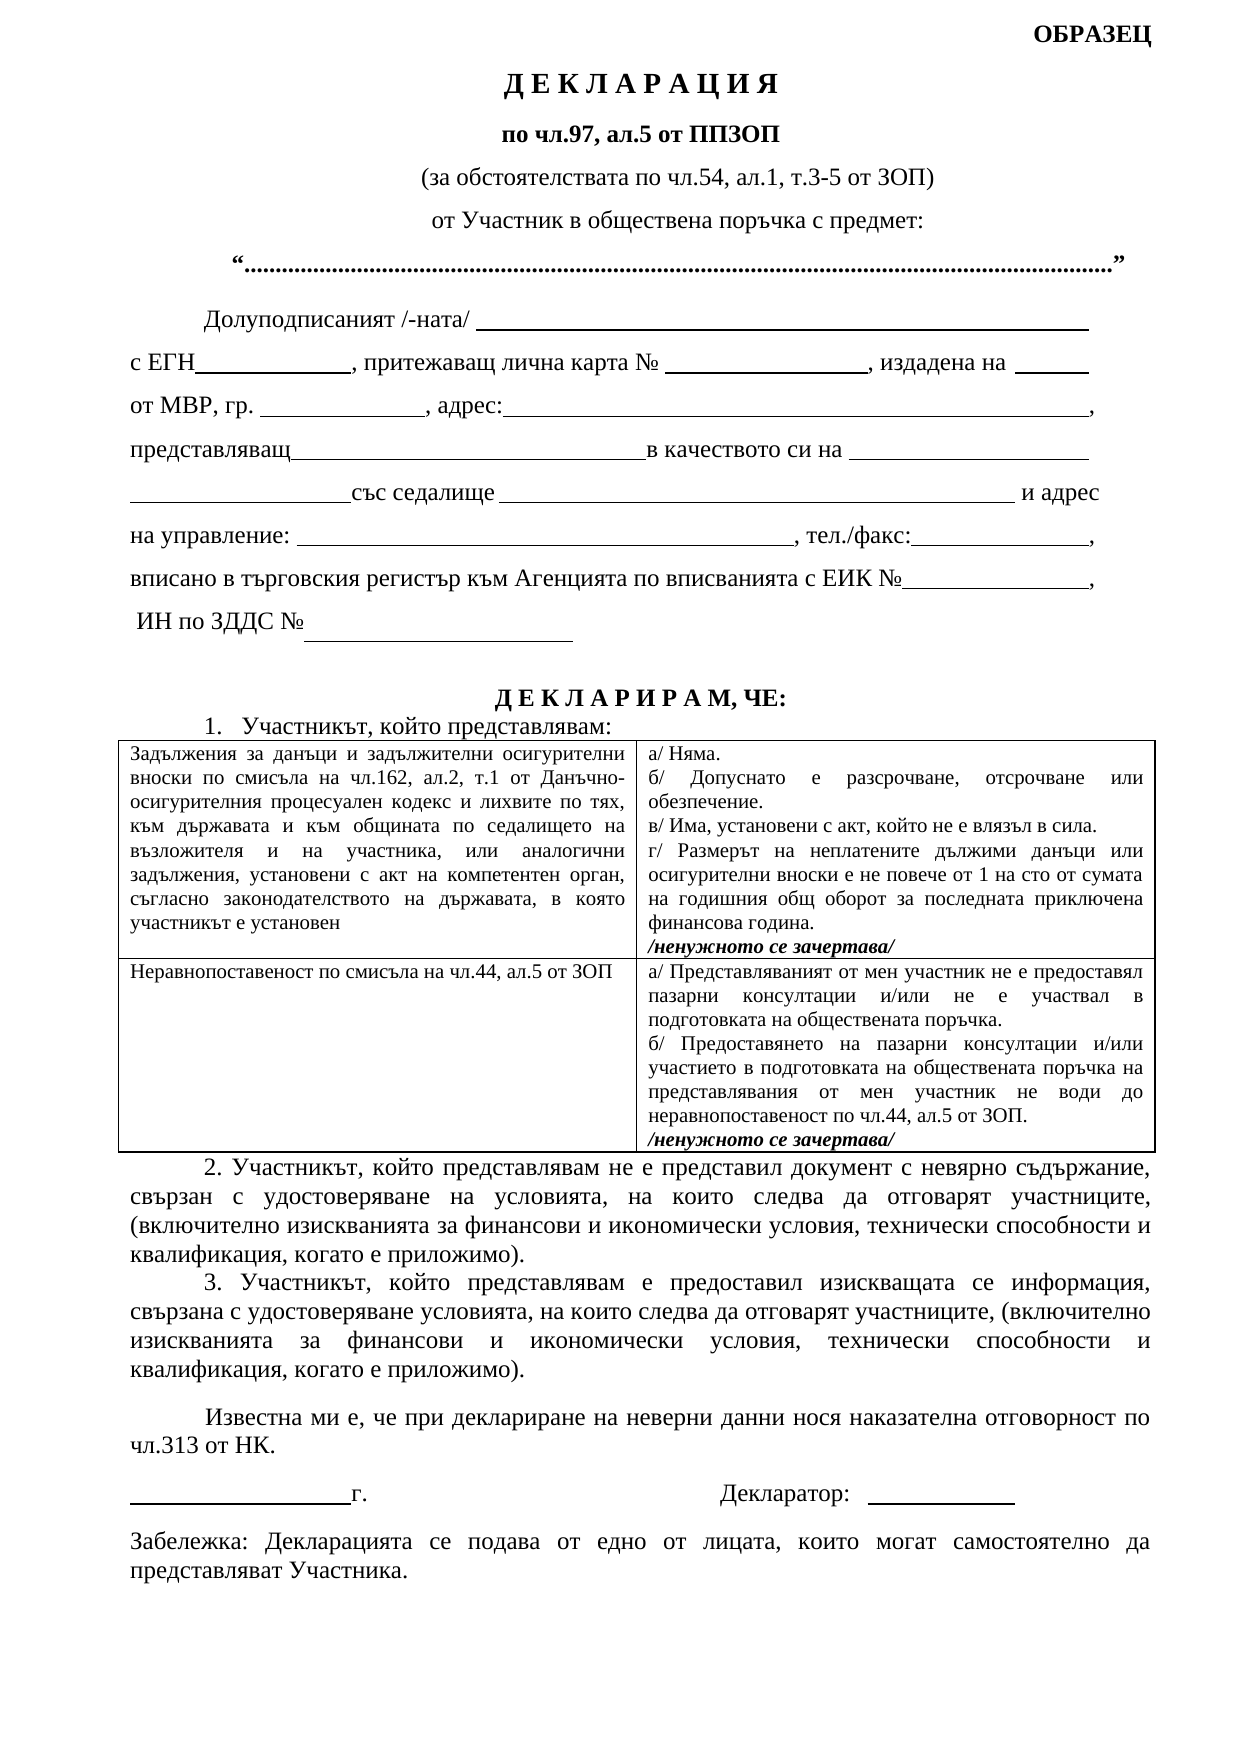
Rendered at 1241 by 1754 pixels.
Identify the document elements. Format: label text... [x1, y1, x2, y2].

text Известна ми е, че при деклариране на неверни данни нося наказателна отговорност по чл.313 от НК. [130, 1402, 1152, 1459]
text на управление: , тел./факс: , вписано в търговския регистър към Агенцията по вписванията с ЕИК № , [130, 520, 1152, 592]
list Участникът, който представлявам: [204, 711, 1152, 740]
text Забележка: Декларацията се подава от едно от лицата, които могат самостоятелно да представляват Участника. [130, 1526, 1152, 1584]
table_header а/ Няма. б/ Допуснато е разсрочване, отсрочване или обезпечение. в/ Има, установени с акт, който не е влязъл в сила. г/ Размерът на неплатените дължими данъци или осигурителни вноски е не повече от 1 на сто от сумата на годишния общ оборот за последната приключена финансова година. /ненужното се зачертава/ [637, 741, 1154, 958]
table_cell а/ Представляваният от мен участник не е предоставял пазарни консултации и/или не е участвал в подготовката на обществената поръчка. б/ Предоставянето на пазарни консултации и/или участието в подготовката на обществената поръчка на представлявания от мен участник не води до неравнопоставеност по чл.44, ал.5 от ЗОП. /ненужното се зачертава/ [637, 959, 1154, 1151]
table_header Задължения за данъци и задължителни осигурителни вноски по смисъла на чл.162, ал.2, т.1 от Данъчно-осигурителния процесуален кодекс и лихвите по тях, към държавата и към общината по седалището на възложителя и на участника, или аналогични задължения, установени с акт на компетентен орган, съгласно законодателството на държавата, в която участникът е установен [119, 741, 636, 958]
text със седалище и адрес [130, 477, 1152, 506]
text (за обстоятелствата по чл.54, ал.1, т.3-5 от ЗОП) [204, 162, 1152, 191]
text “...........................................................................................................................................” [130, 249, 1152, 277]
text от Участник в обществена поръчка с предмет: [204, 206, 1152, 234]
table_cell Неравнопоставеност по смисъла на чл.44, ал.5 от ЗОП [119, 959, 636, 1151]
text г. Декларатор: [130, 1478, 1152, 1507]
text Д Е К Л А Р И Р А М, ЧЕ: [130, 683, 1152, 711]
text 3. Участникът, който представлявам е предоставил изискващата се информация, свързана с удостоверяване условията, на които следва да отговарят участниците, (включително изискванията за финансови и икономически условия, технически способности и квалификация, когато е приложимо). [130, 1267, 1152, 1382]
text с ЕГН , притежаващ лична карта № , издадена на [130, 347, 1152, 376]
list ОБРАЗЕЦ [636, 19, 1152, 47]
text ИН по ЗДДС № [130, 606, 1152, 644]
title Д Е К Л А Р А Ц И Я [130, 67, 1152, 100]
text по чл.97, ал.5 от ППЗОП [130, 119, 1152, 148]
text представляващ в качеството си на [130, 434, 1152, 462]
text от МВР, гр. , адрес: , [130, 391, 1152, 419]
text Долуподписаният /-ната/ [130, 304, 1152, 333]
text 2. Участникът, който представлявам не е представил документ с невярно съдържание, свързан с удостоверяване на условията, на които следва да отговарят участниците, (включително изискванията за финансови и икономически условия, технически способности и квалификация, когато е приложимо). [130, 1153, 1152, 1267]
